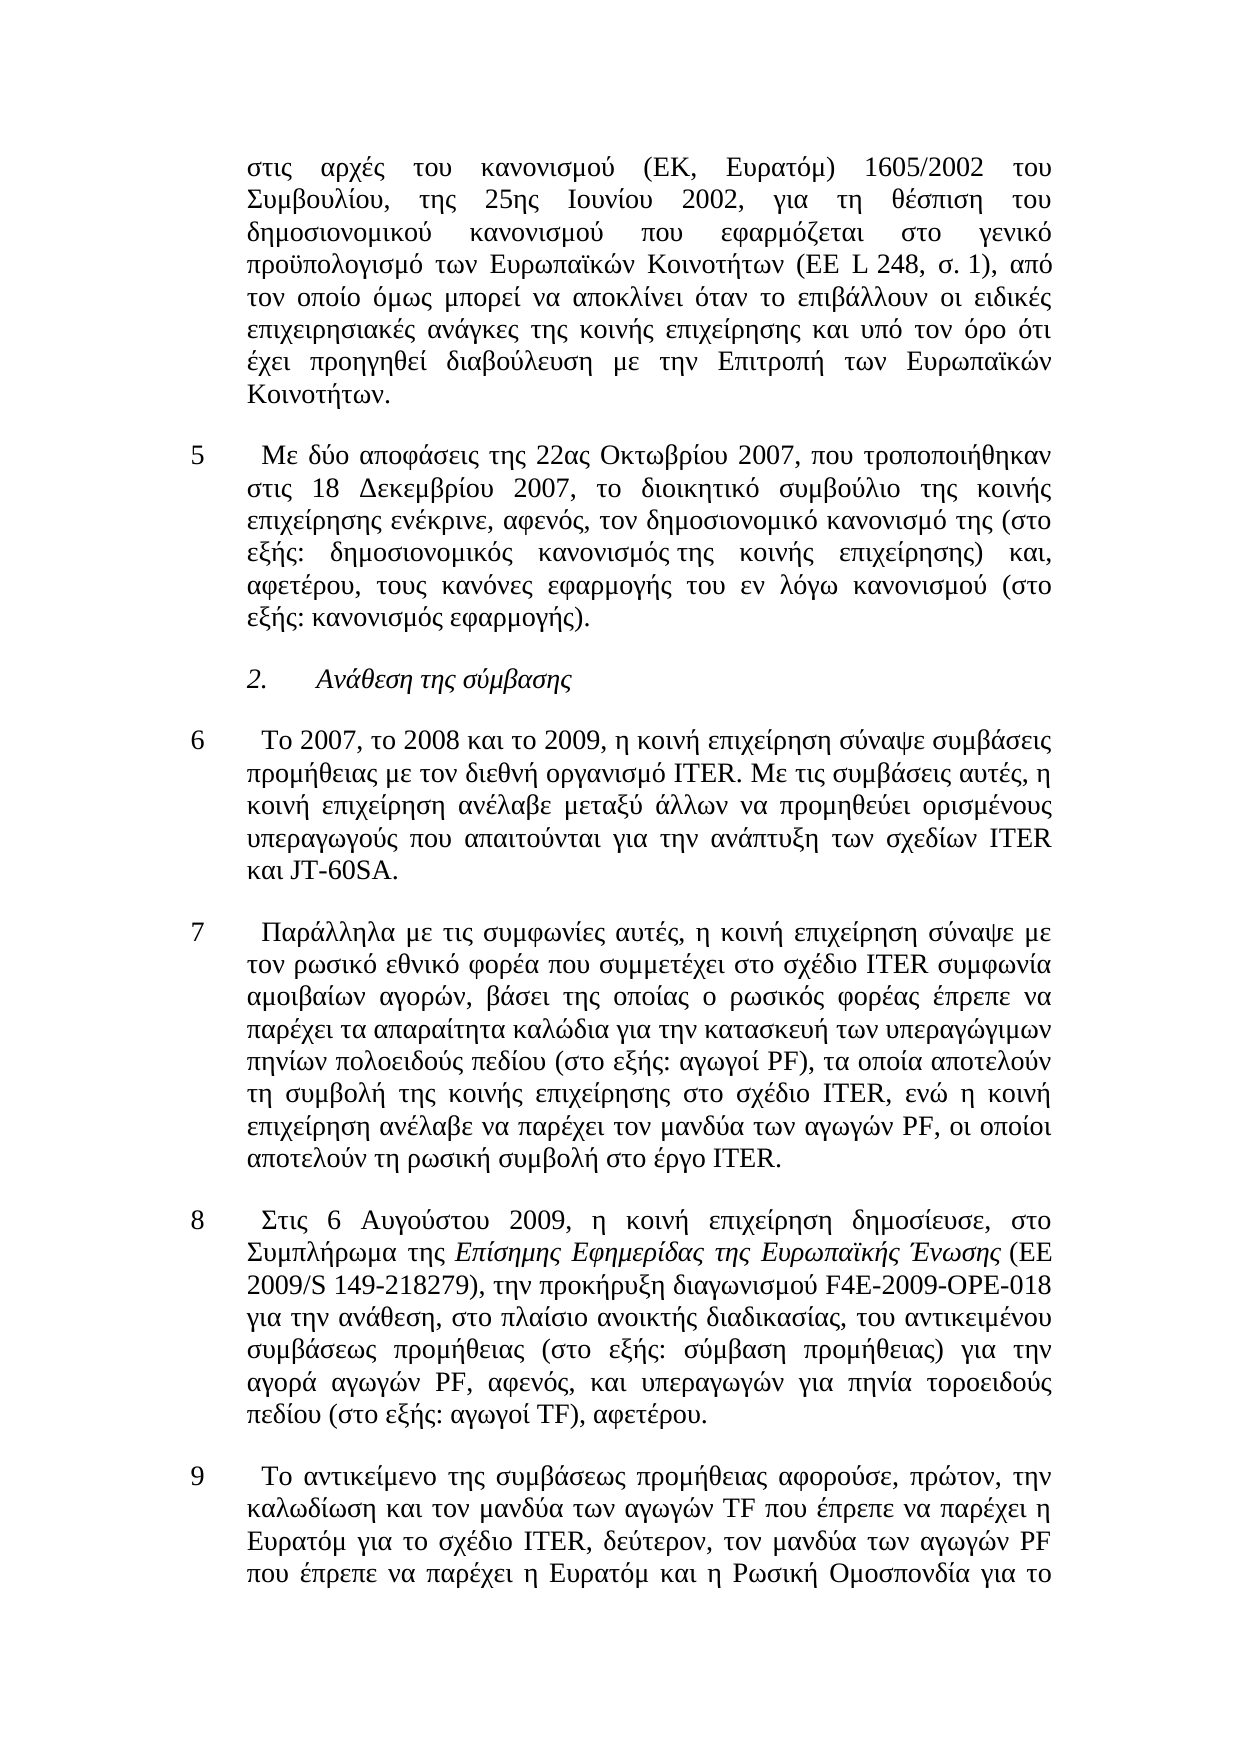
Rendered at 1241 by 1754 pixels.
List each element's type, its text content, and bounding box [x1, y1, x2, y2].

text 5 Με δύο αποφάσεις της 22ας Οκτωβρίου 2007, που τροποποιήθηκαν στις 18 Δεκεμβρίου 2007, το διοικητικό συμβούλιο της κοινής επιχείρησης ενέκρινε, αφενός, τον δημοσιονομικό κανονισμό της (στο εξής: δημοσιονομικός κανονισμός της κοινής επιχείρησης) και, αφετέρου, τους κανόνες εφαρμογής του εν λόγω κανονισμού (στο εξής: κανονισμός εφαρμογής). [190, 438, 1053, 633]
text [190, 1459, 1053, 1588]
text 6 Το 2007, το 2008 και το 2009, η κοινή επιχείρηση σύναψε συμβάσεις προμήθειας με τον διεθνή οργανισμό ITER. Με τις συμβάσεις αυτές, η κοινή επιχείρηση ανέλαβε μεταξύ άλλων να προμηθεύει ορισμένους υπεραγωγούς που απαιτούνται για την ανάπτυξη των σχεδίων ITER και JT-60SA. [190, 723, 1053, 885]
text 2. Ανάθεση της σύμβασης [247, 662, 1053, 694]
text 8 Στις 6 Αυγούστου 2009, η κοινή επιχείρηση δημοσίευσε, στο Συμπλήρωμα της Επίσημης Εφημερίδας της Ευρωπαϊκής Ένωσης (ΕΕ 2009/S 149-218279), την προκήρυξη διαγωνισμού F4E-2009-OPE-018 για την ανάθεση, στο πλαίσιο ανοικτής διαδικασίας, του αντικειμένου συμβάσεως προμήθειας (στο εξής: σύμβαση προμήθειας) για την αγορά αγωγών PF, αφενός, και υπεραγωγών για πηνία τοροειδούς πεδίου (στο εξής: αγωγοί TF), αφετέρου. [190, 1203, 1053, 1430]
text 7 Παράλληλα με τις συμφωνίες αυτές, η κοινή επιχείρηση σύναψε με τον ρωσικό εθνικό φορέα που συμμετέχει στο σχέδιο ITER συμφωνία αμοιβαίων αγορών, βάσει της οποίας ο ρωσικός φορέας έπρεπε να παρέχει τα απαραίτητα καλώδια για την κατασκευή των υπεραγώγιμων πηνίων πολοειδούς πεδίου (στο εξής: αγωγοί PF), τα οποία αποτελούν τη συμβολή της κοινής επιχείρησης στο σχέδιο ITER, ενώ η κοινή επιχείρηση ανέλαβε να παρέχει τον μανδύα των αγωγών PF, οι οποίοι αποτελούν τη ρωσική συμβολή στο έργο ITER. [190, 914, 1053, 1174]
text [190, 150, 1053, 409]
